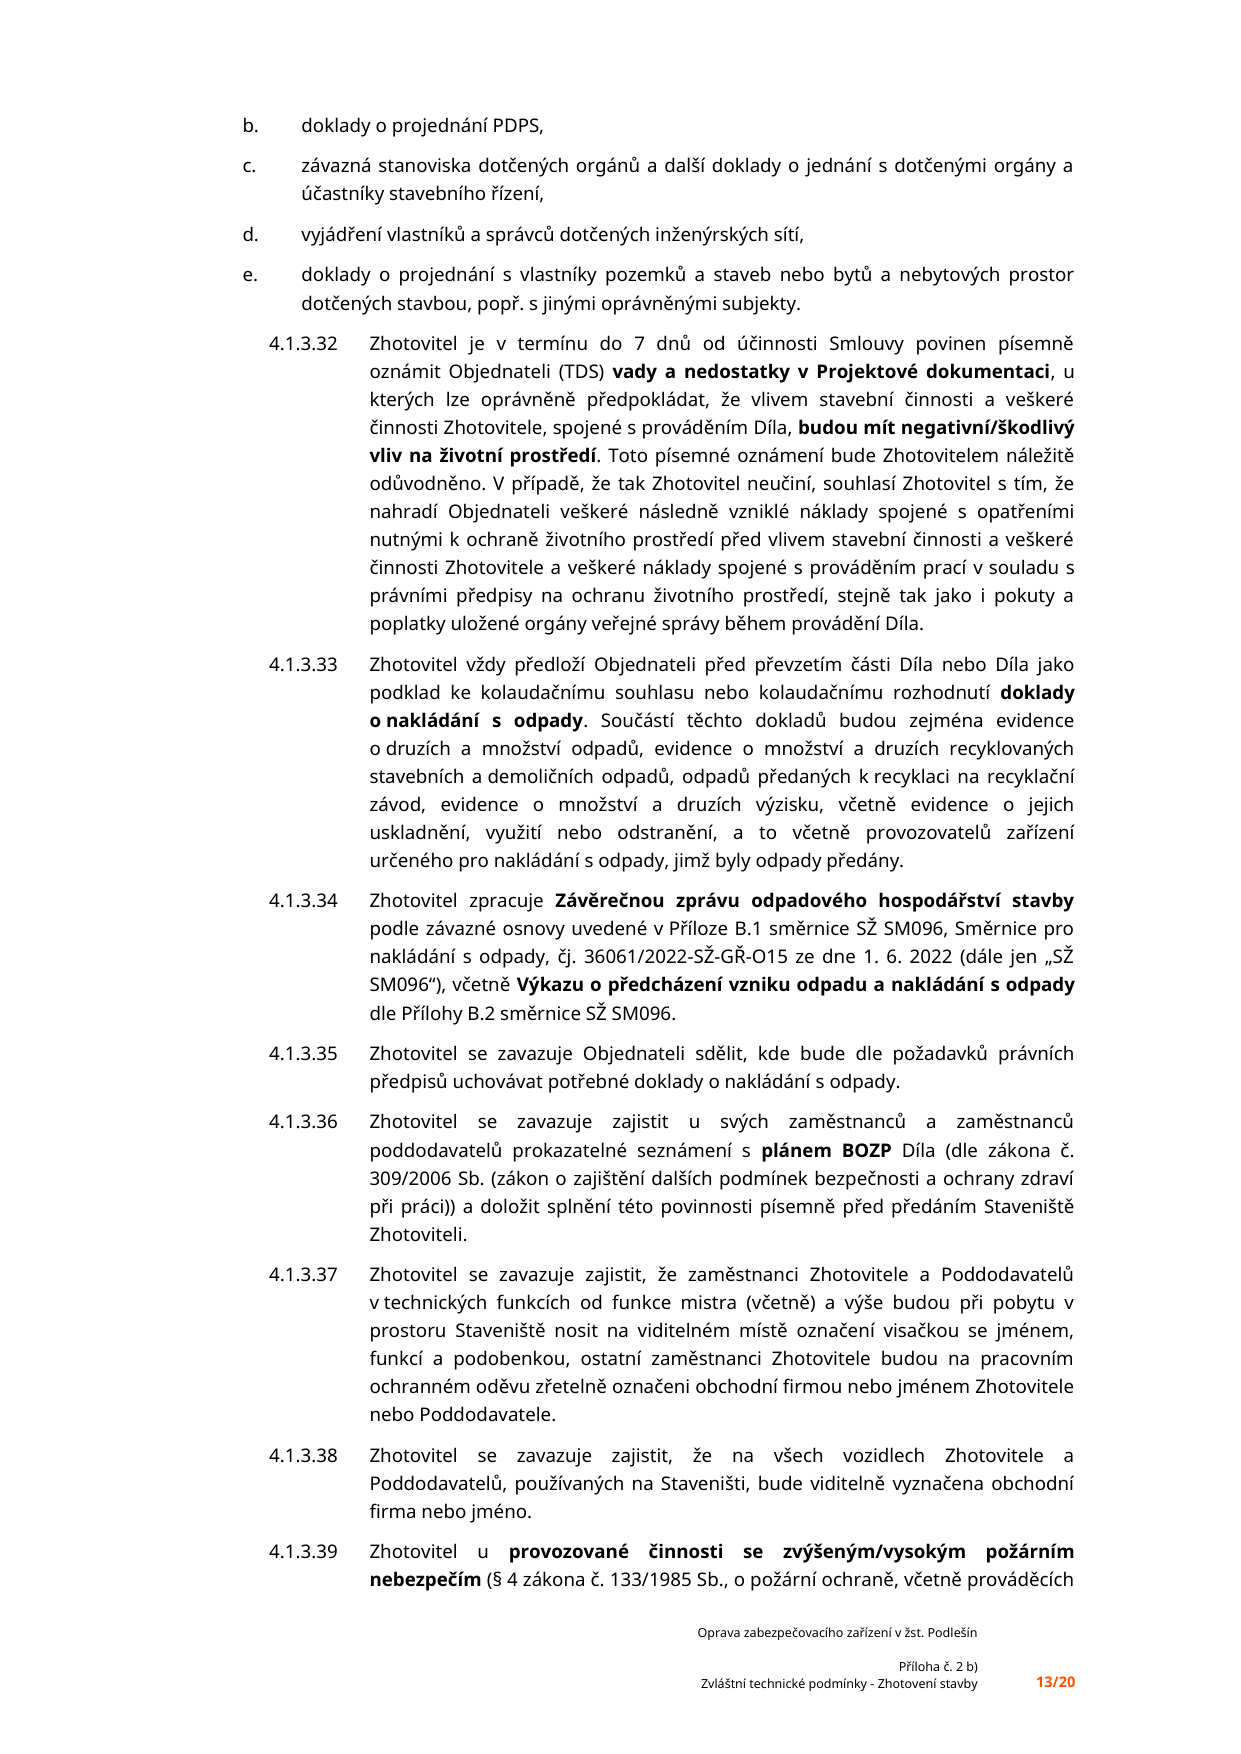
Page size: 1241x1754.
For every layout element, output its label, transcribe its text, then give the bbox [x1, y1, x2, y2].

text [269, 1539, 1075, 1592]
text Zhotovitel se zavazuje zajistit, že zaměstnanci Zhotovitele a Poddodavatelů v technických funkcích od funkce mistra (včetně) a výše budou při pobytu v prostoru Staveniště nosit na viditelném místě označení visačkou se jménem, funkcí a podobenkou, ostatní zaměstnanci Zhotovitele budou na pracovním ochranném oděvu zřetelně označeni obchodní firmou nebo jménem Zhotovitele nebo Poddodavatele. [269, 1261, 1075, 1427]
text Zhotovitel je v termínu do 7 dnů od účinnosti Smlouvy povinen písemně oznámit Objednateli (TDS) vady a nedostatky v Projektové dokumentaci, u kterých lze oprávněně předpokládat, že vlivem stavební činnosti a veškeré činnosti Zhotovitele, spojené s prováděním Díla, budou mít negativní/škodlivý vliv na životní prostředí. Toto písemné oznámení bude Zhotovitelem náležitě odůvodněno. V případě, že tak Zhotovitel neučiní, souhlasí Zhotovitel s tím, že nahradí Objednateli veškeré následně vzniklé náklady spojené s opatřeními nutnými k ochraně životního prostředí před vlivem stavební činnosti a veškeré činnosti Zhotovitele a veškeré náklady spojené s prováděním prací v souladu s právními předpisy na ochranu životního prostředí, stejně tak jako i pokuty a poplatky uložené orgány veřejné správy během provádění Díla. [269, 330, 1075, 636]
text Zhotovitel zpracuje Závěrečnou zprávu odpadového hospodářství stavby podle závazné osnovy uvedené v Příloze B.1 směrnice SŽ SM096, Směrnice pro nakládání s odpady, čj. 36061/2022-SŽ-GŘ-O15 ze dne 1. 6. 2022 (dále jen „SŽ SM096“), včetně Výkazu o předcházení vzniku odpadu a nakládání s odpady dle Přílohy B.2 směrnice SŽ SM096. [269, 888, 1075, 1025]
list závazná stanoviska dotčených orgánů a další doklady o jednání s dotčenými orgány a účastníky stavebního řízení, [242, 153, 1075, 206]
text Zhotovitel se zavazuje Objednateli sdělit, kde bude dle požadavků právních předpisů uchovávat potřebné doklady o nakládání s odpady. [269, 1040, 1075, 1094]
text Zhotovitel se zavazuje zajistit, že na všech vozidlech Zhotovitele a Poddodavatelů, používaných na Staveništi, bude viditelně vyznačena obchodní firma nebo jméno. [269, 1442, 1075, 1524]
text Zhotovitel se zavazuje zajistit u svých zaměstnanců a zaměstnanců poddodavatelů prokazatelné seznámení s plánem BOZP Díla (dle zákona č. 309/2006 Sb. (zákon o zajištění dalších podmínek bezpečnosti a ochrany zdraví při práci)) a doložit splnění této povinnosti písemně před předáním Staveniště Zhotoviteli. [269, 1109, 1075, 1246]
list doklady o projednání PDPS, [242, 112, 1075, 138]
list vyjádření vlastníků a správců dotčených inženýrských sítí, [242, 221, 1075, 247]
text Zhotovitel vždy předloží Objednateli před převzetím části Díla nebo Díla jako podklad ke kolaudačnímu souhlasu nebo kolaudačnímu rozhodnutí doklady o nakládání s odpady. Součástí těchto dokladů budou zejména evidence o druzích a množství odpadů, evidence o množství a druzích recyklovaných stavebních a demoličních odpadů, odpadů předaných k recyklaci na recyklační závod, evidence o množství a druzích výzisku, včetně evidence o jejich uskladnění, využití nebo odstranění, a to včetně provozovatelů zařízení určeného pro nakládání s odpady, jimž byly odpady předány. [269, 651, 1075, 873]
list doklady o projednání s vlastníky pozemků a staveb nebo bytů a nebytových prostor dotčených stavbou, popř. s jinými oprávněnými subjekty. [242, 262, 1075, 315]
